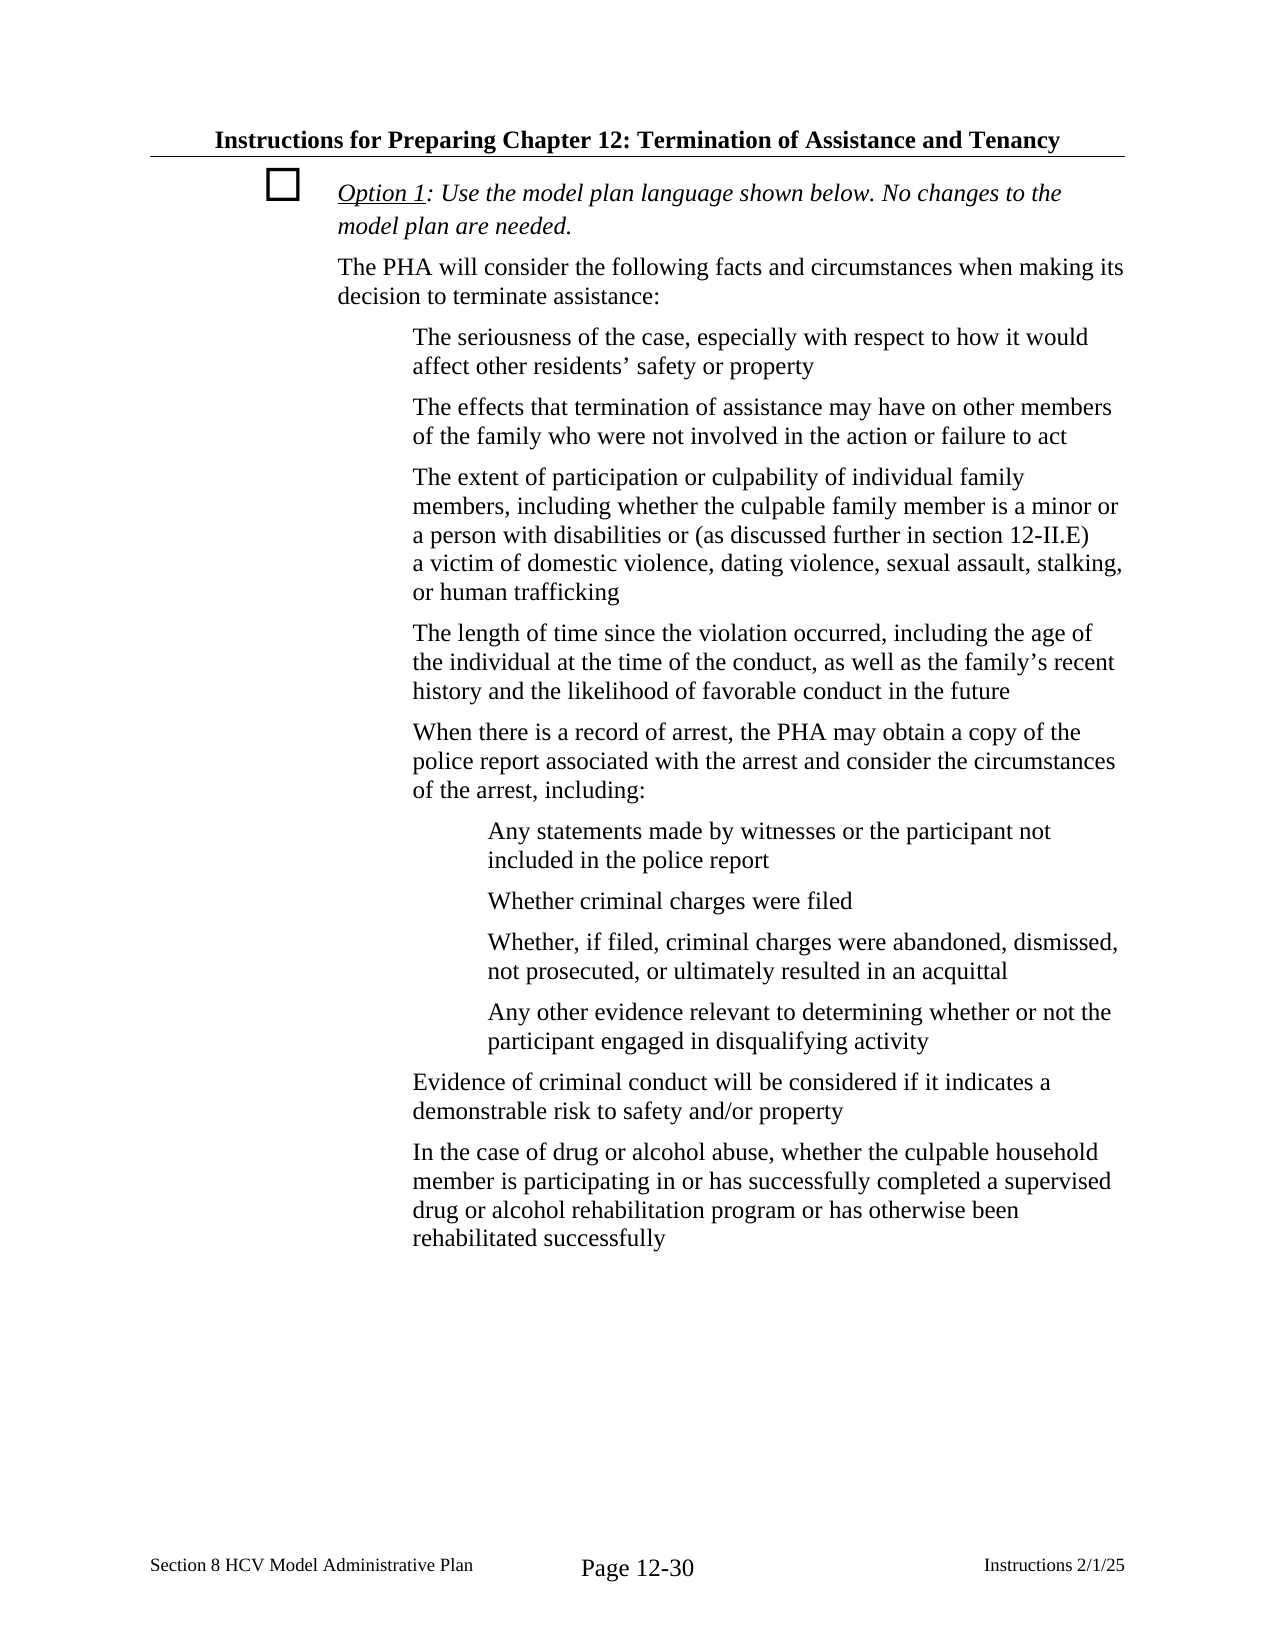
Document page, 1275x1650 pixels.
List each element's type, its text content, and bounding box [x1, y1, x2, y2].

list The effects that termination of assistance may have on other members of the family who were not involved in the action or failure to act [412, 392, 1125, 450]
list The seriousness of the case, especially with respect to how it would affect other residents’ safety or property [412, 322, 1125, 380]
text Whether, if filed, criminal charges were abandoned, dismissed, not prosecuted, or ultimately resulted in an acquittal [487, 927, 1125, 985]
list When there is a record of arrest, the PHA may obtain a copy of the police report associated with the arrest and consider the circumstances of the arrest, including: [412, 717, 1125, 803]
list The extent of participation or culpability of individual family members, including whether the culpable family member is a minor or a person with disabilities or (as discussed further in section 12-II.E) a victim of domestic violence, dating violence, sexual assault, stalking, or human trafficking [412, 462, 1125, 606]
list The length of time since the violation occurred, including the age of the individual at the time of the conduct, as well as the family’s recent history and the likelihood of favorable conduct in the future [412, 618, 1125, 705]
text Any statements made by witnesses or the participant not included in the police report [487, 816, 1125, 873]
list In the case of drug or alcohol abuse, whether the culpable household member is participating in or has successfully completed a supervised drug or alcohol rehabilitation program or has otherwise been rehabilitated successfully [412, 1137, 1125, 1252]
text Any other evidence relevant to determining whether or not the participant engaged in disqualifying activity [487, 997, 1125, 1055]
text Whether criminal charges were filed [487, 886, 1125, 915]
text Option 1: Use the model plan language shown below. No changes to the model plan are needed. [262, 169, 1125, 240]
text The PHA will consider the following facts and circumstances when making its decision to terminate assistance: [337, 252, 1125, 310]
list Evidence of criminal conduct will be considered if it indicates a demonstrable risk to safety and/or property [412, 1067, 1125, 1125]
